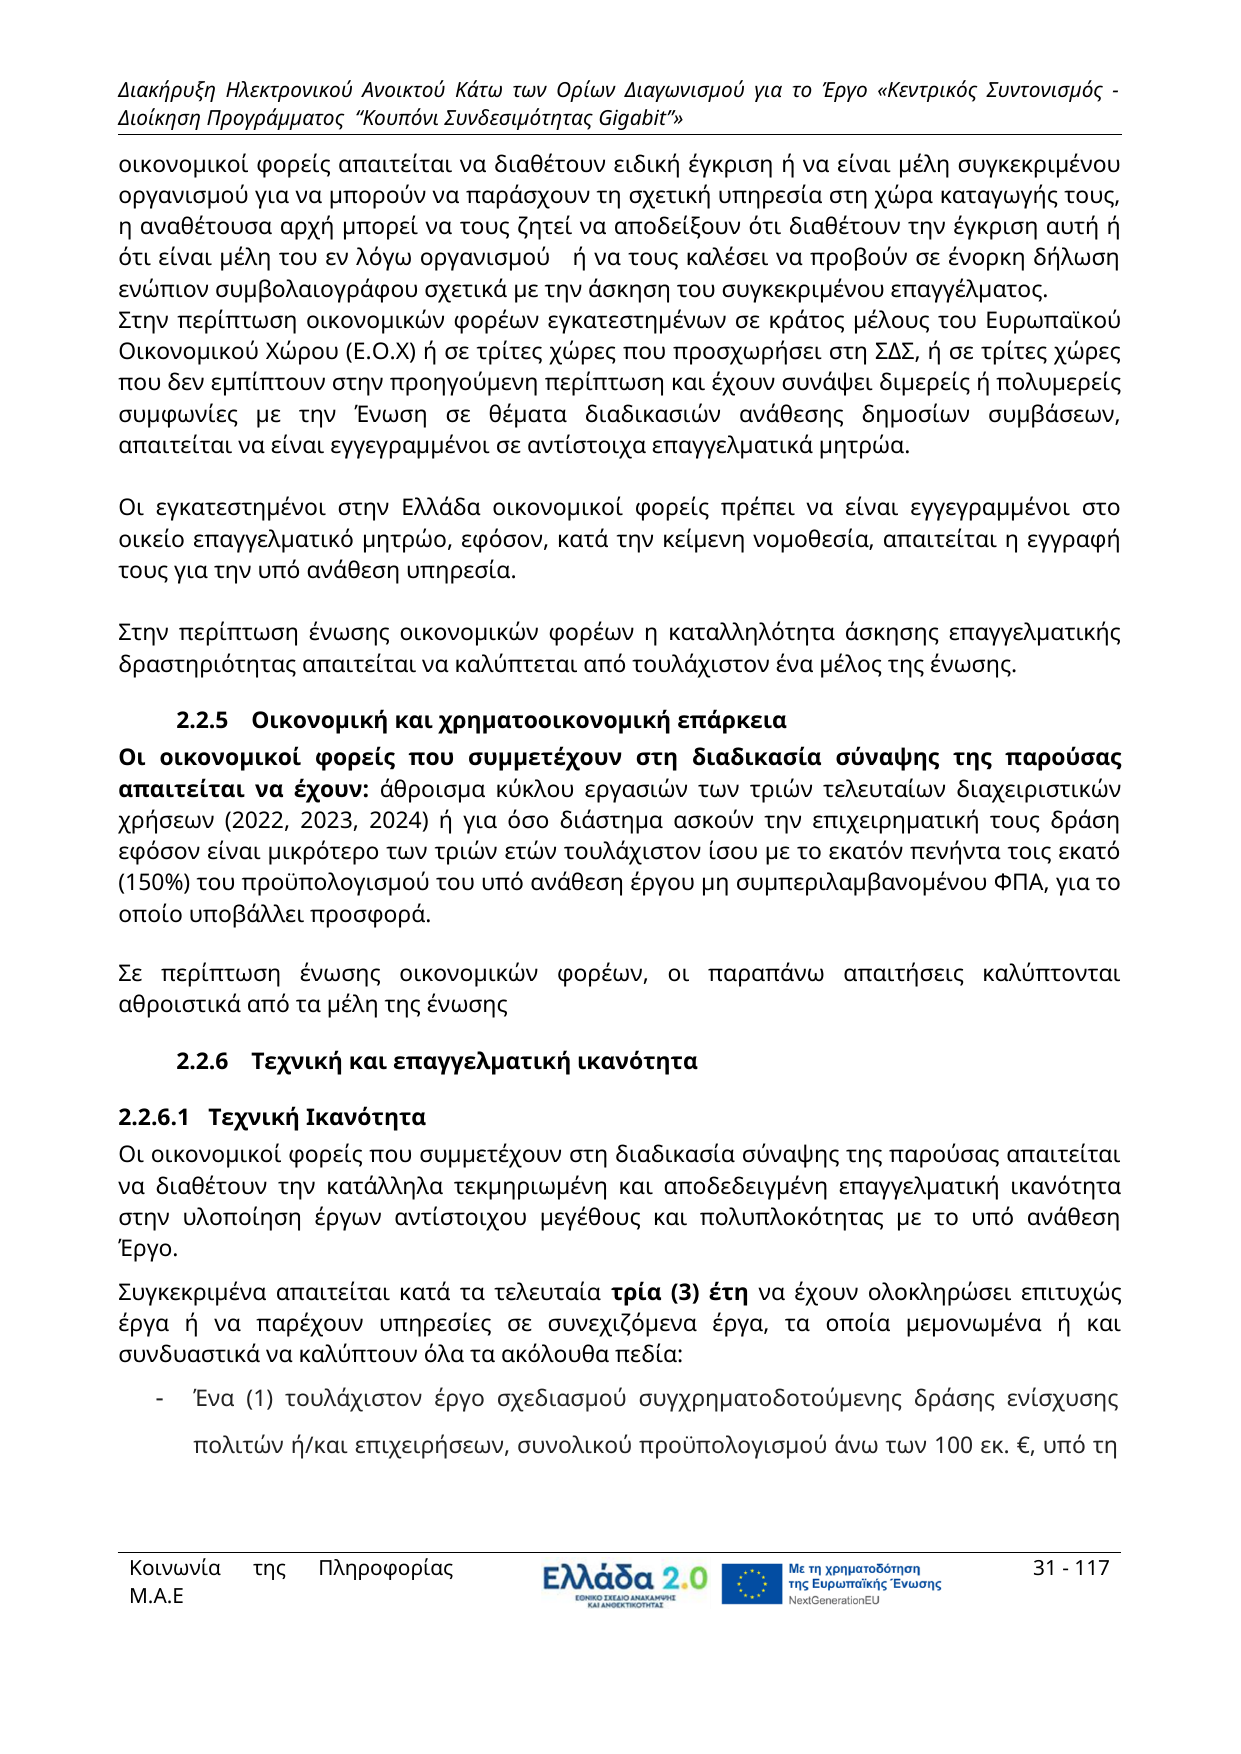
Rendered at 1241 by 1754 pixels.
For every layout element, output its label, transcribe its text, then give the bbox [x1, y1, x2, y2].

text Οι οικονομικοί φορείς που συμμετέχουν στη διαδικασία σύναψης της παρούσας απαιτείται να έχουν: άθροισμα κύκλου εργασιών των τριών τελευταίων διαχειριστικών χρήσεων (2022, 2023, 2024) ή για όσο διάστημα ασκούν την επιχειρηματική τους δράση εφόσον είναι μικρότερο των τριών ετών τουλάχιστον ίσου με το εκατόν πενήντα τοις εκατό (150%) του προϋπολογισμού του υπό ανάθεση έργου μη συμπεριλαμβανομένου ΦΠΑ, για το οποίο υποβάλλει προσφορά. [118, 741, 1122, 929]
list Οι εγκατεστημένοι στην Ελλάδα οικονομικοί φορείς πρέπει να είναι εγγεγραμμένοι στο οικείο επαγγελματικό μητρώο, εφόσον, κατά την κείμενη νομοθεσία, απαιτείται η εγγραφή τους για την υπό ανάθεση υπηρεσία. [118, 491, 1122, 585]
picture [541, 1557, 948, 1609]
list Στην περίπτωση ένωσης οικονομικών φορέων η καταλληλότητα άσκησης επαγγελματικής δραστηριότητας απαιτείται να καλύπτεται από τουλάχιστον ένα μέλος της ένωσης. [118, 616, 1122, 679]
text Συγκεκριμένα απαιτείται κατά τα τελευταία τρία (3) έτη να έχουν ολοκληρώσει επιτυχώς έργα ή να παρέχουν υπηρεσίες σε συνεχιζόμενα έργα, τα οποία μεμονωμένα ή και συνδυαστικά να καλύπτουν όλα τα ακόλουθα πεδία: [118, 1276, 1122, 1370]
subtitle Οικονομική και χρηματοοικονομική επάρκεια [176, 704, 1122, 735]
subtitle Τεχνική και επαγγελματική ικανότητα [176, 1045, 1122, 1076]
text Σε περίπτωση ένωσης οικονομικών φορέων, οι παραπάνω απαιτήσεις καλύπτονται αθροιστικά από τα μέλη της ένωσης [118, 957, 1122, 1020]
list Στην περίπτωση οικονομικών φορέων εγκατεστημένων σε κράτος μέλους του Ευρωπαϊκού Οικονομικού Χώρου (Ε.Ο.Χ) ή σε τρίτες χώρες που προσχωρήσει στη ΣΔΣ, ή σε τρίτες χώρες που δεν εμπίπτουν στην προηγούμενη περίπτωση και έχουν συνάψει διμερείς ή πολυμερείς συμφωνίες με την Ένωση σε θέματα διαδικασιών ανάθεσης δημοσίων συμβάσεων, απαιτείται να είναι εγγεγραμμένοι σε αντίστοιχα επαγγελματικά μητρώα. [118, 304, 1122, 460]
text Οι οικονομικοί φορείς που συμμετέχουν στη διαδικασία σύναψης της παρούσας απαιτείται να διαθέτουν την κατάλληλα τεκμηριωμένη και αποδεδειγμένη επαγγελματική ικανότητα στην υλοποίηση έργων αντίστοιχου μεγέθους και πολυπλοκότητας με το υπό ανάθεση Έργο. [118, 1138, 1122, 1263]
subtitle Τεχνική Ικανότητα [118, 1101, 1122, 1132]
